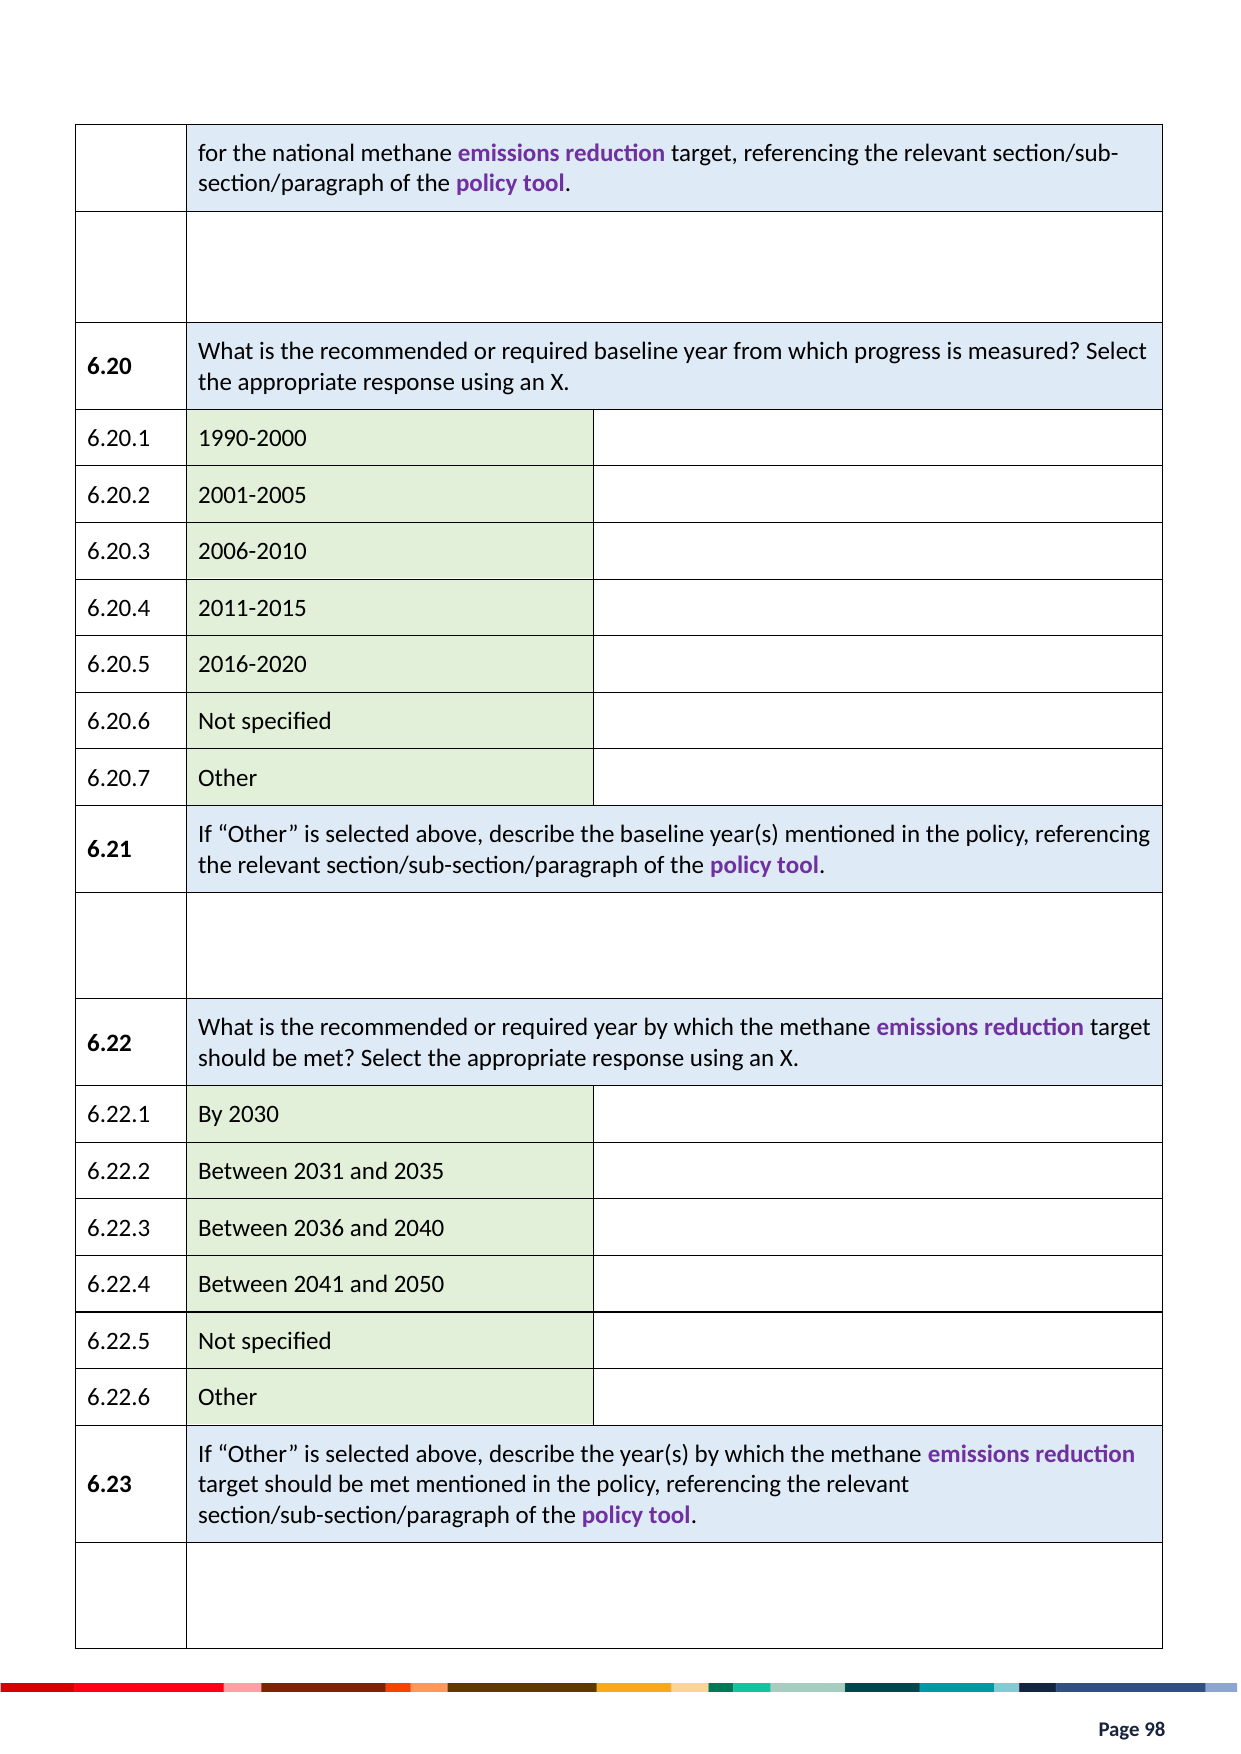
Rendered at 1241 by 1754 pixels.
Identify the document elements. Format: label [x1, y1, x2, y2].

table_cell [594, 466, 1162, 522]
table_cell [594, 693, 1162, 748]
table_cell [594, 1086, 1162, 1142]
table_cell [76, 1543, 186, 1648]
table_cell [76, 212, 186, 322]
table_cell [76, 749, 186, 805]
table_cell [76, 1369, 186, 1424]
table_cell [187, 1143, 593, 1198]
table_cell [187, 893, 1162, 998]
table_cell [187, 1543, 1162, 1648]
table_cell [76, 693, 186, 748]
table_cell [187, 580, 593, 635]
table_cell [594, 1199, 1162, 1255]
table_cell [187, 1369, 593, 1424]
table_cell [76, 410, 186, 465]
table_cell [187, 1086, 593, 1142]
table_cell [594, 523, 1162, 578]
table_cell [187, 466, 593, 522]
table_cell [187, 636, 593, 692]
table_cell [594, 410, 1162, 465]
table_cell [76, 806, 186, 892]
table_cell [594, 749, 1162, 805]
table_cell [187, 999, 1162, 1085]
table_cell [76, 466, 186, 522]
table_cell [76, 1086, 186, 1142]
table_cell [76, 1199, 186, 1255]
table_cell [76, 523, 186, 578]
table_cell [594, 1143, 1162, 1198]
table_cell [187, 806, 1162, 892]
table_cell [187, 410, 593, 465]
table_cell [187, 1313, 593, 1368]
picture [0, 1683, 1236, 1692]
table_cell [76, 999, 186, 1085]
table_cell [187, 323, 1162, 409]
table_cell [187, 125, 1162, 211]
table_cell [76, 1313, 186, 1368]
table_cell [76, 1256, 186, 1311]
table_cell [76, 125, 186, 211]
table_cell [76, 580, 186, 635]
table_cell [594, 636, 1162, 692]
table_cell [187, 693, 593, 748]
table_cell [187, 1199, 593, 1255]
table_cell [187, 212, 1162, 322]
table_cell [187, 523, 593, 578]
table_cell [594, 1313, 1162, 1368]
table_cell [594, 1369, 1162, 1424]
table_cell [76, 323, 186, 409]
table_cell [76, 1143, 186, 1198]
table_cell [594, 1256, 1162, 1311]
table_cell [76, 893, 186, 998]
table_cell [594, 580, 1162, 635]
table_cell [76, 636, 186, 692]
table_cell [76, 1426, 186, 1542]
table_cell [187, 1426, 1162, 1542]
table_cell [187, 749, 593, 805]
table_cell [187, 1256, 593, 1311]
